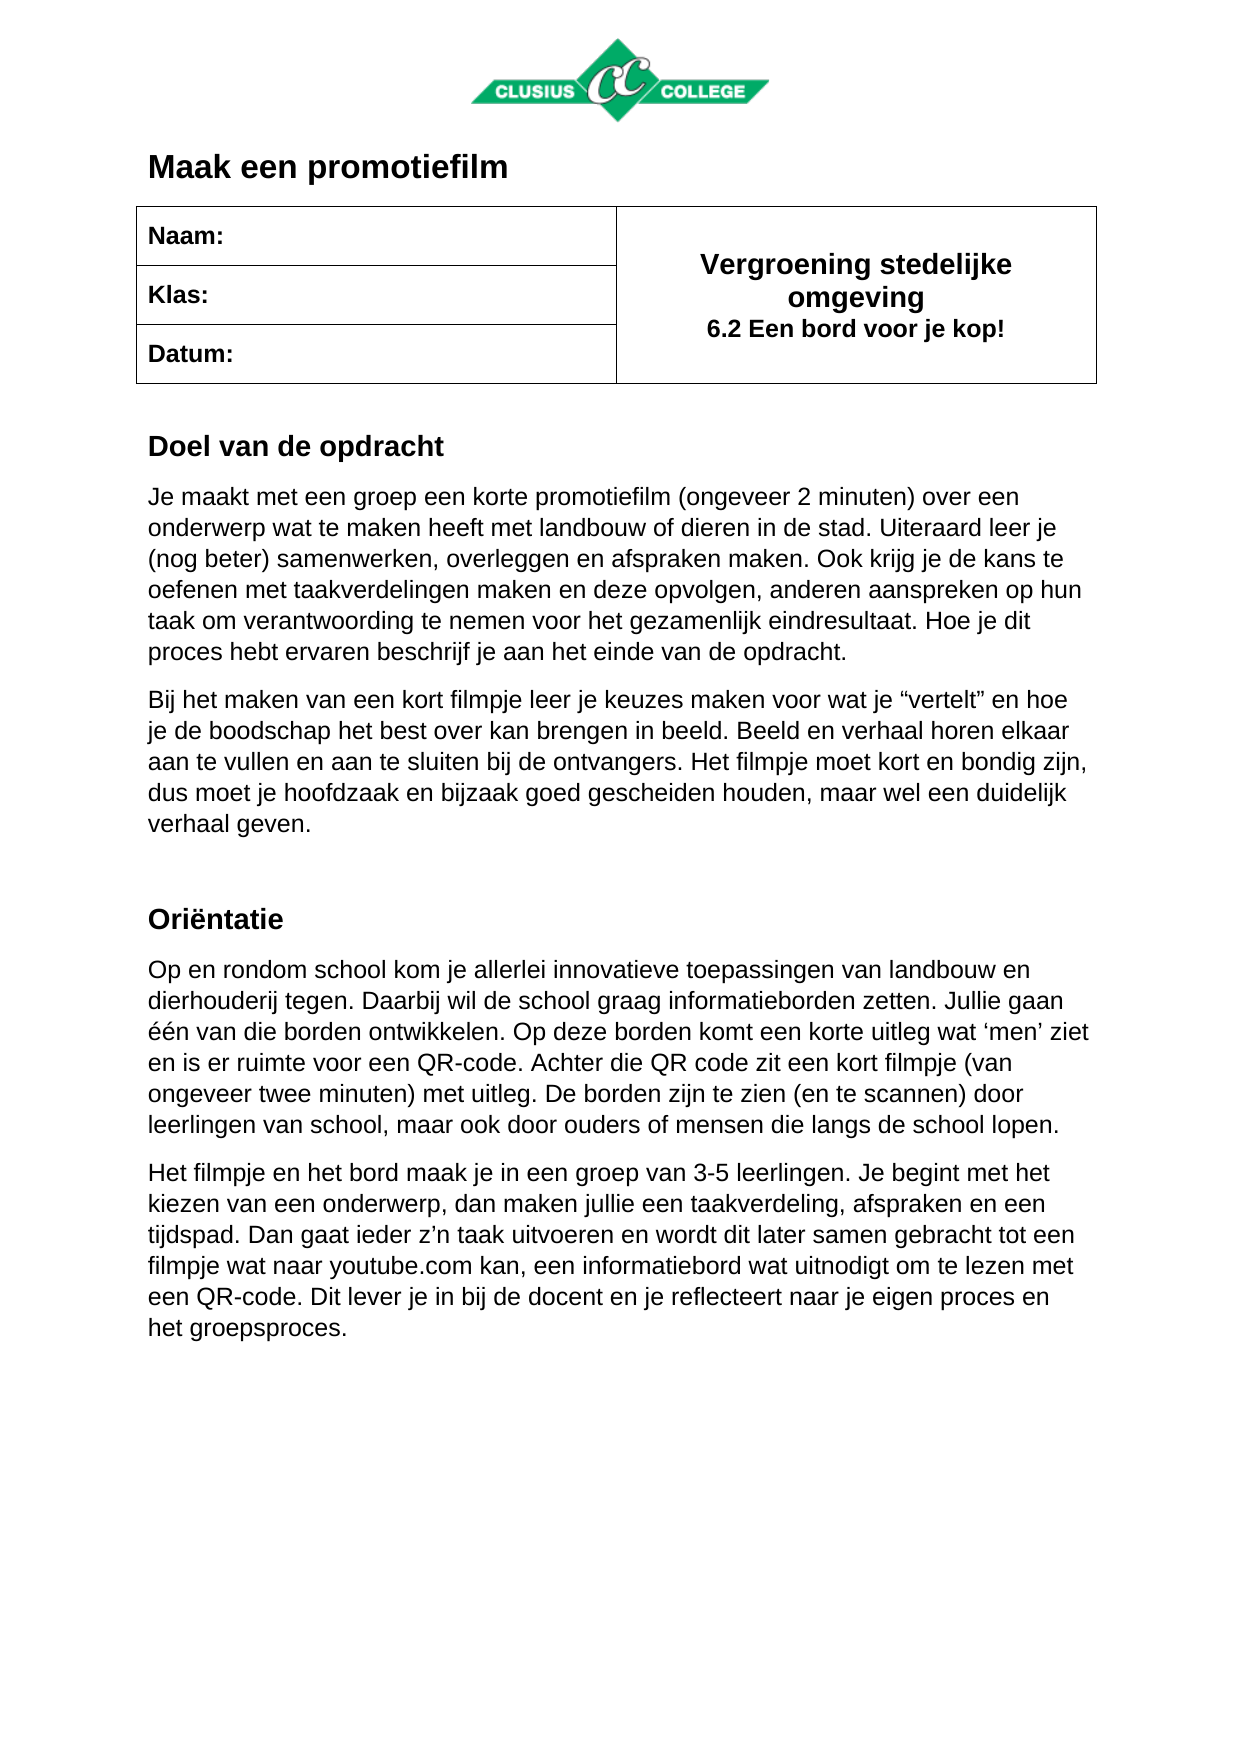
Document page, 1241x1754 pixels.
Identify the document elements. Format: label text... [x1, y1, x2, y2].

text Oriëntatie [148, 902, 1093, 935]
picture [471, 38, 770, 123]
text Op en rondom school kom je allerlei innovatieve toepassingen van landbouw en dierhouderij tegen. Daarbij wil de school graag informatieborden zetten. Jullie gaan één van die borden ontwikkelen. Op deze borden komt een korte uitleg wat ‘men’ ziet en is er ruimte voor een QR-code. Achter die QR code zit een kort filmpje (van ongeveer twee minuten) met uitleg. De borden zijn te zien (en te scannen) door leerlingen van school, maar ook door ouders of mensen die langs de school lopen. [148, 954, 1093, 1138]
table_header Naam: [137, 207, 616, 265]
text Je maakt met een groep een korte promotiefilm (ongeveer 2 minuten) over een onderwerp wat te maken heeft met landbouw of dieren in de stad. Uiteraard leer je (nog beter) samenwerken, overleggen en afspraken maken. Ook krijg je de kans te oefenen met taakverdelingen maken en deze opvolgen, anderen aanspreken op hun taak om verantwoording te nemen voor het gezamenlijk eindresultaat. Hoe je dit proces hebt ervaren beschrijf je aan het einde van de opdracht. [148, 482, 1093, 666]
table_cell Klas: [137, 266, 616, 324]
text Maak een promotiefilm [148, 148, 1093, 186]
text Bij het maken van een kort filmpje leer je keuzes maken voor wat je “vertelt” en hoe je de boodschap het best over kan brengen in beeld. Beeld en verhaal horen elkaar aan te vullen en aan te sluiten bij de ontvangers. Het filmpje moet kort en bondig zijn, dus moet je hoofdzaak en bijzaak goed gescheiden houden, maar wel een duidelijk verhaal geven. [148, 685, 1093, 838]
table_cell Datum: [137, 325, 616, 383]
text Het filmpje en het bord maak je in een groep van 3-5 leerlingen. Je begint met het kiezen van een onderwerp, dan maken jullie een taakverdeling, afspraken en een tijdspad. Dan gaat ieder z’n taak uitvoeren en wordt dit later samen gebracht tot een filmpje wat naar youtube.com kan, een informatiebord wat uitnodigt om te lezen met een QR-code. Dit lever je in bij de docent en je reflecteert naar je eigen proces en het groepsproces. [148, 1157, 1093, 1341]
table_header Vergroening stedelijke omgeving 6.2 Een bord voor je kop! [617, 207, 1096, 383]
text Doel van de opdracht [148, 429, 1093, 463]
